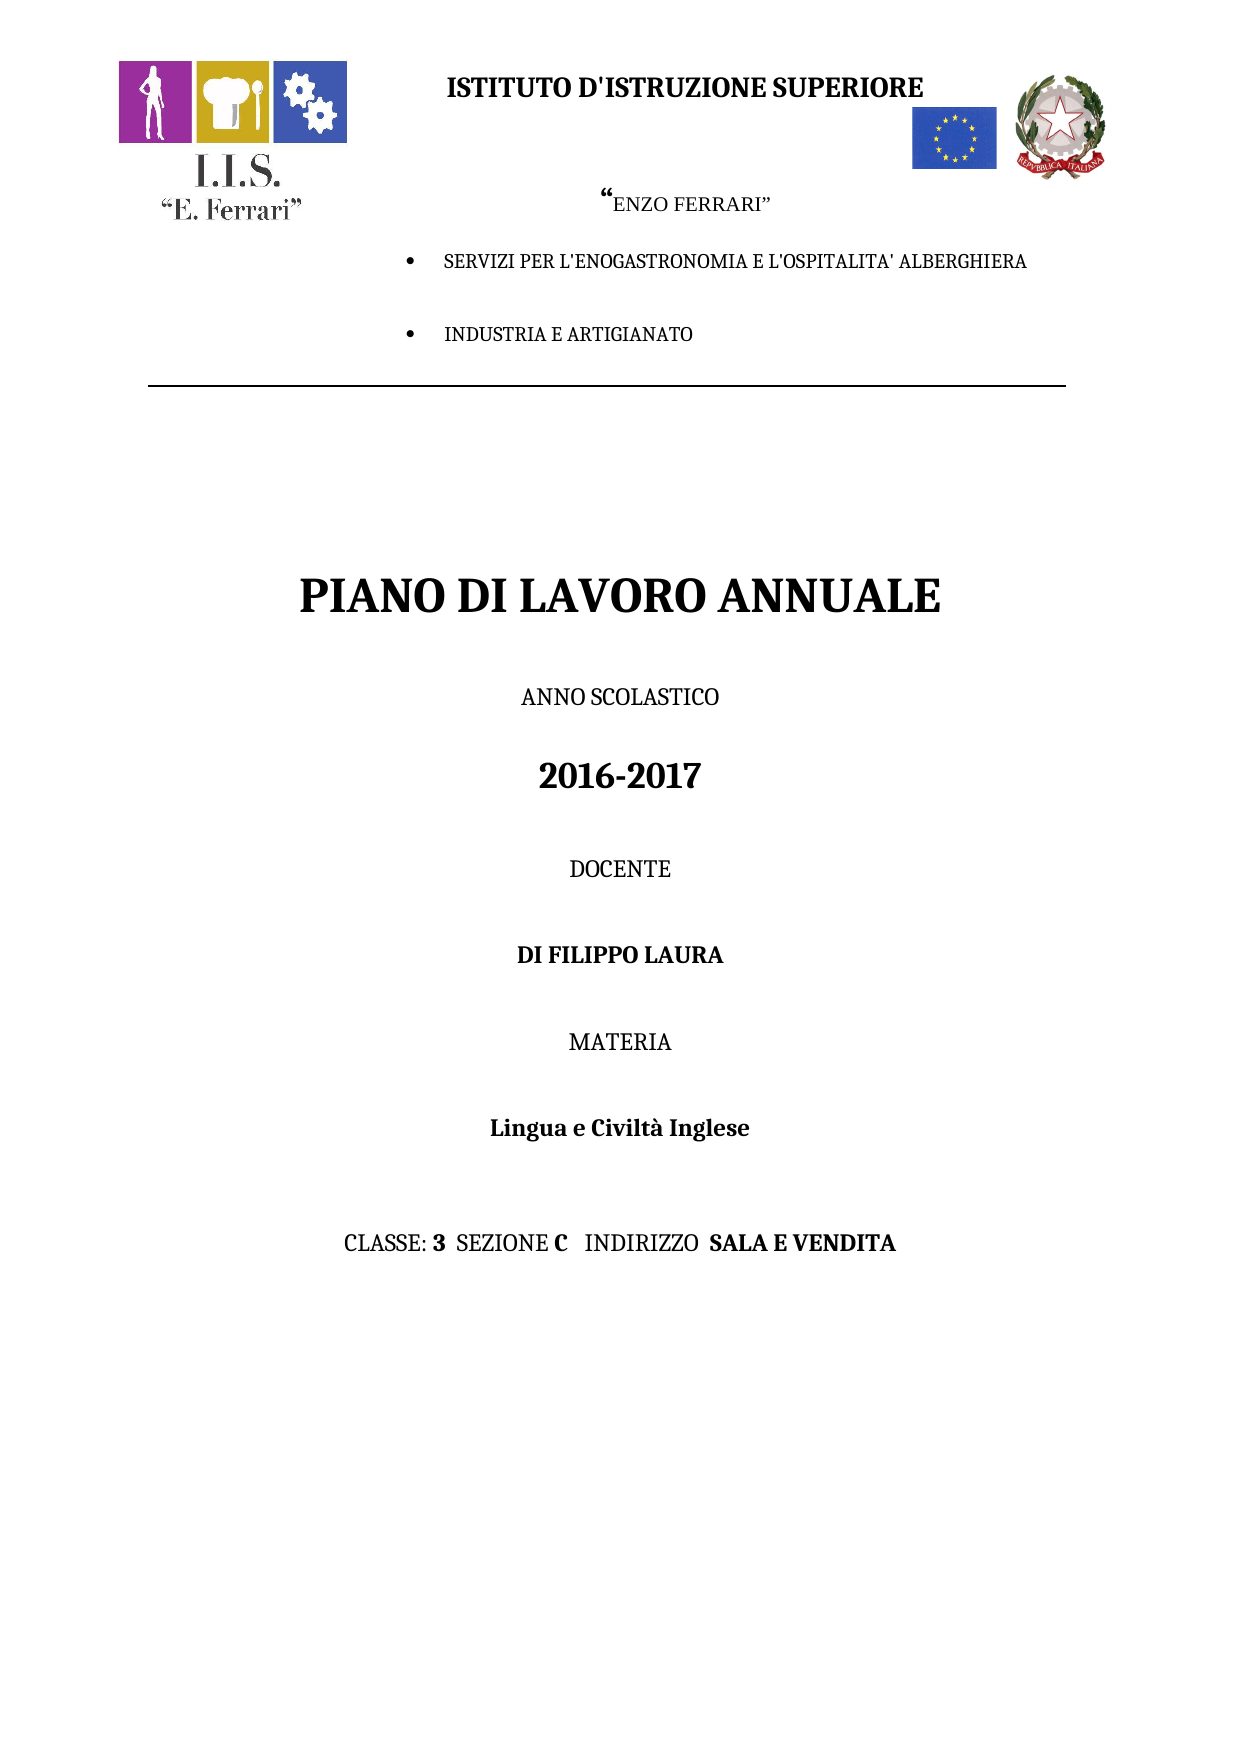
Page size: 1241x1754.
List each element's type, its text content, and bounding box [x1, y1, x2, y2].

picture [1012, 71, 1111, 184]
text DI FILIPPO LAURA [118, 941, 1122, 970]
text Lingua e Civiltà Inglese [118, 1114, 1122, 1143]
text DOCENTE [118, 855, 1122, 884]
text CLASSE: 3 SEZIONE C INDIRIZZO SALA E VENDITA [118, 1229, 1122, 1258]
text MATERIA [118, 1028, 1122, 1056]
picture [912, 107, 997, 169]
text 2016-2017 [118, 754, 1122, 798]
text PIANO DI LAVORO ANNUALE [118, 568, 1122, 625]
text ANNO SCOLASTICO [118, 683, 1122, 711]
